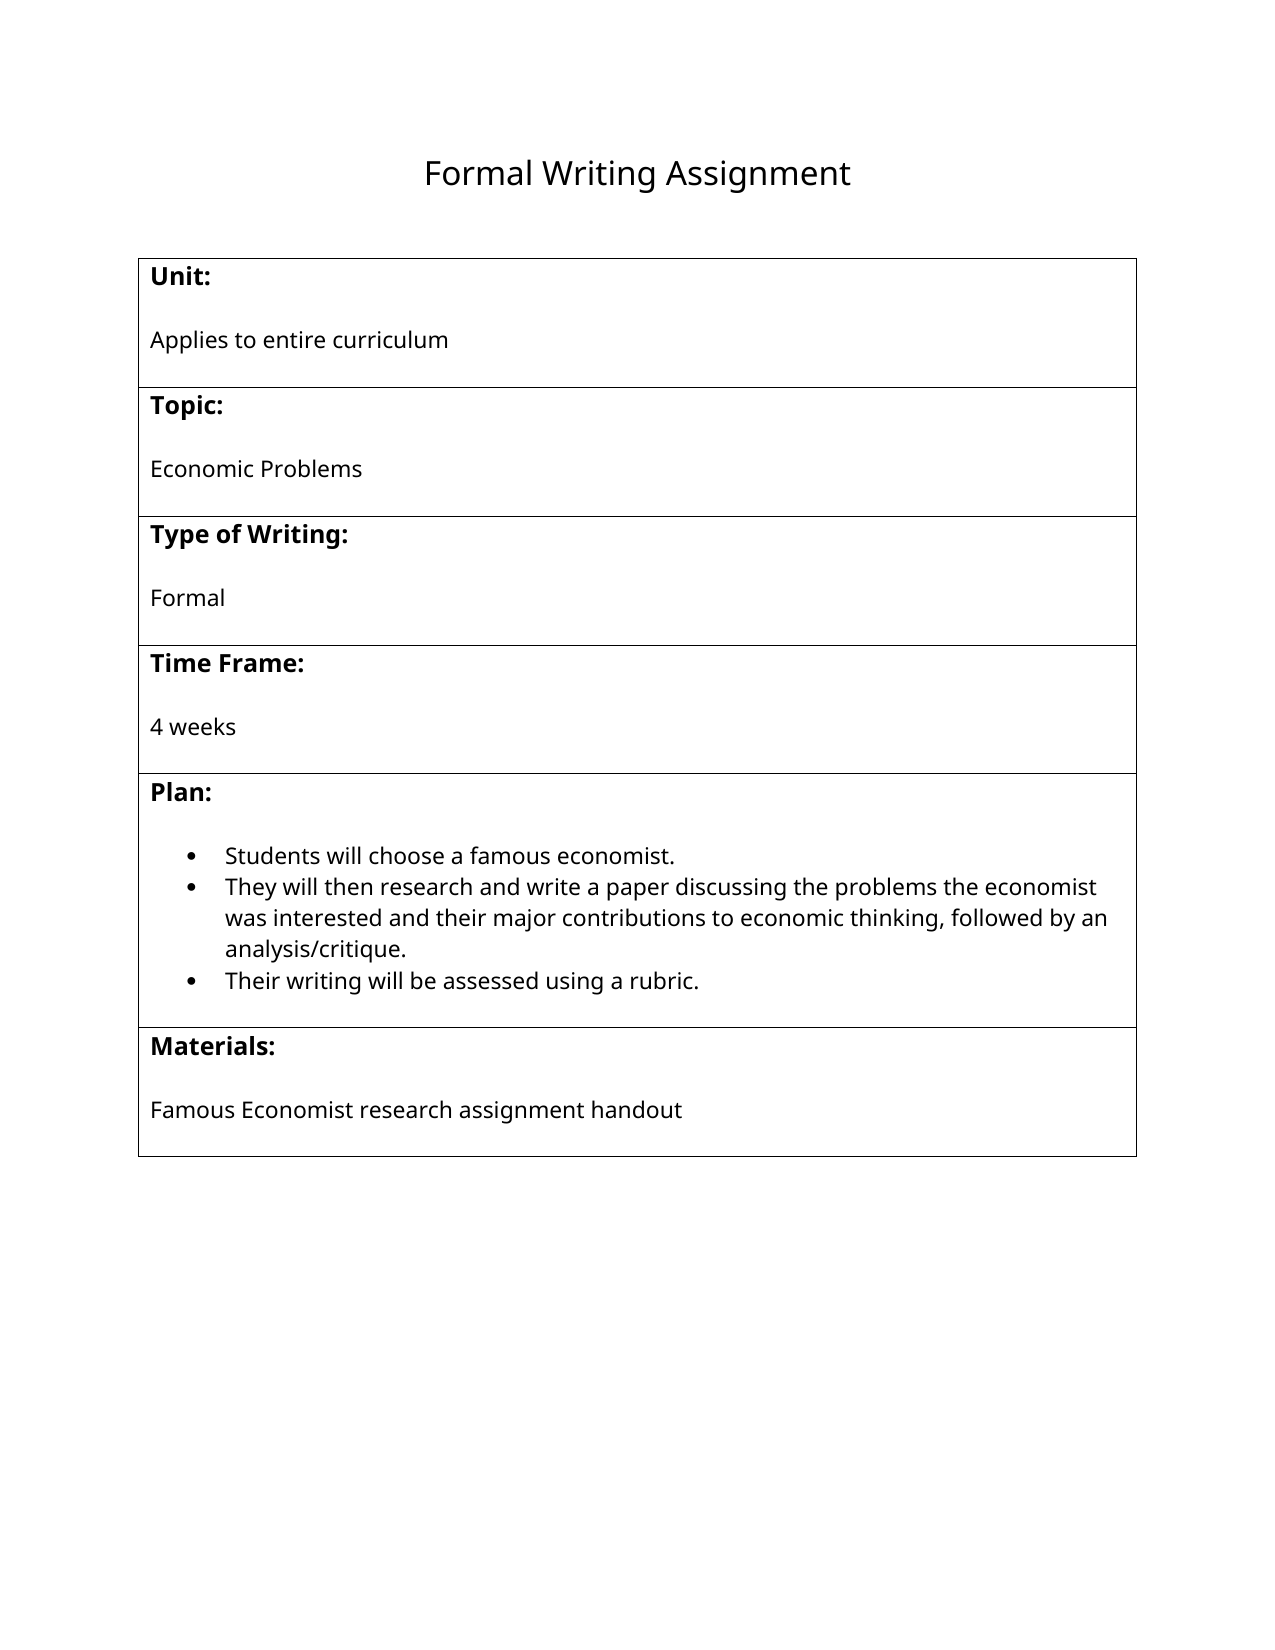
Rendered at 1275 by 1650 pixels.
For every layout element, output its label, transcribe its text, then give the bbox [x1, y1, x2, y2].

table_cell Time Frame: 4 weeks [139, 646, 1136, 773]
table_header Unit: Applies to entire curriculum [139, 259, 1136, 387]
table_cell Topic: Economic Problems [139, 388, 1136, 516]
table_cell Plan: Students will choose a famous economist. They will then research and write a paper discussing the problems the economist was interested and their major contributions to economic thinking, followed by an analysis/critique. Their writing will be assessed using a rubric. [139, 774, 1136, 1027]
table_cell Materials: Famous Economist research assignment handout [139, 1028, 1136, 1156]
text Formal Writing Assignment [150, 150, 1125, 195]
table_cell Type of Writing: Formal [139, 517, 1136, 644]
